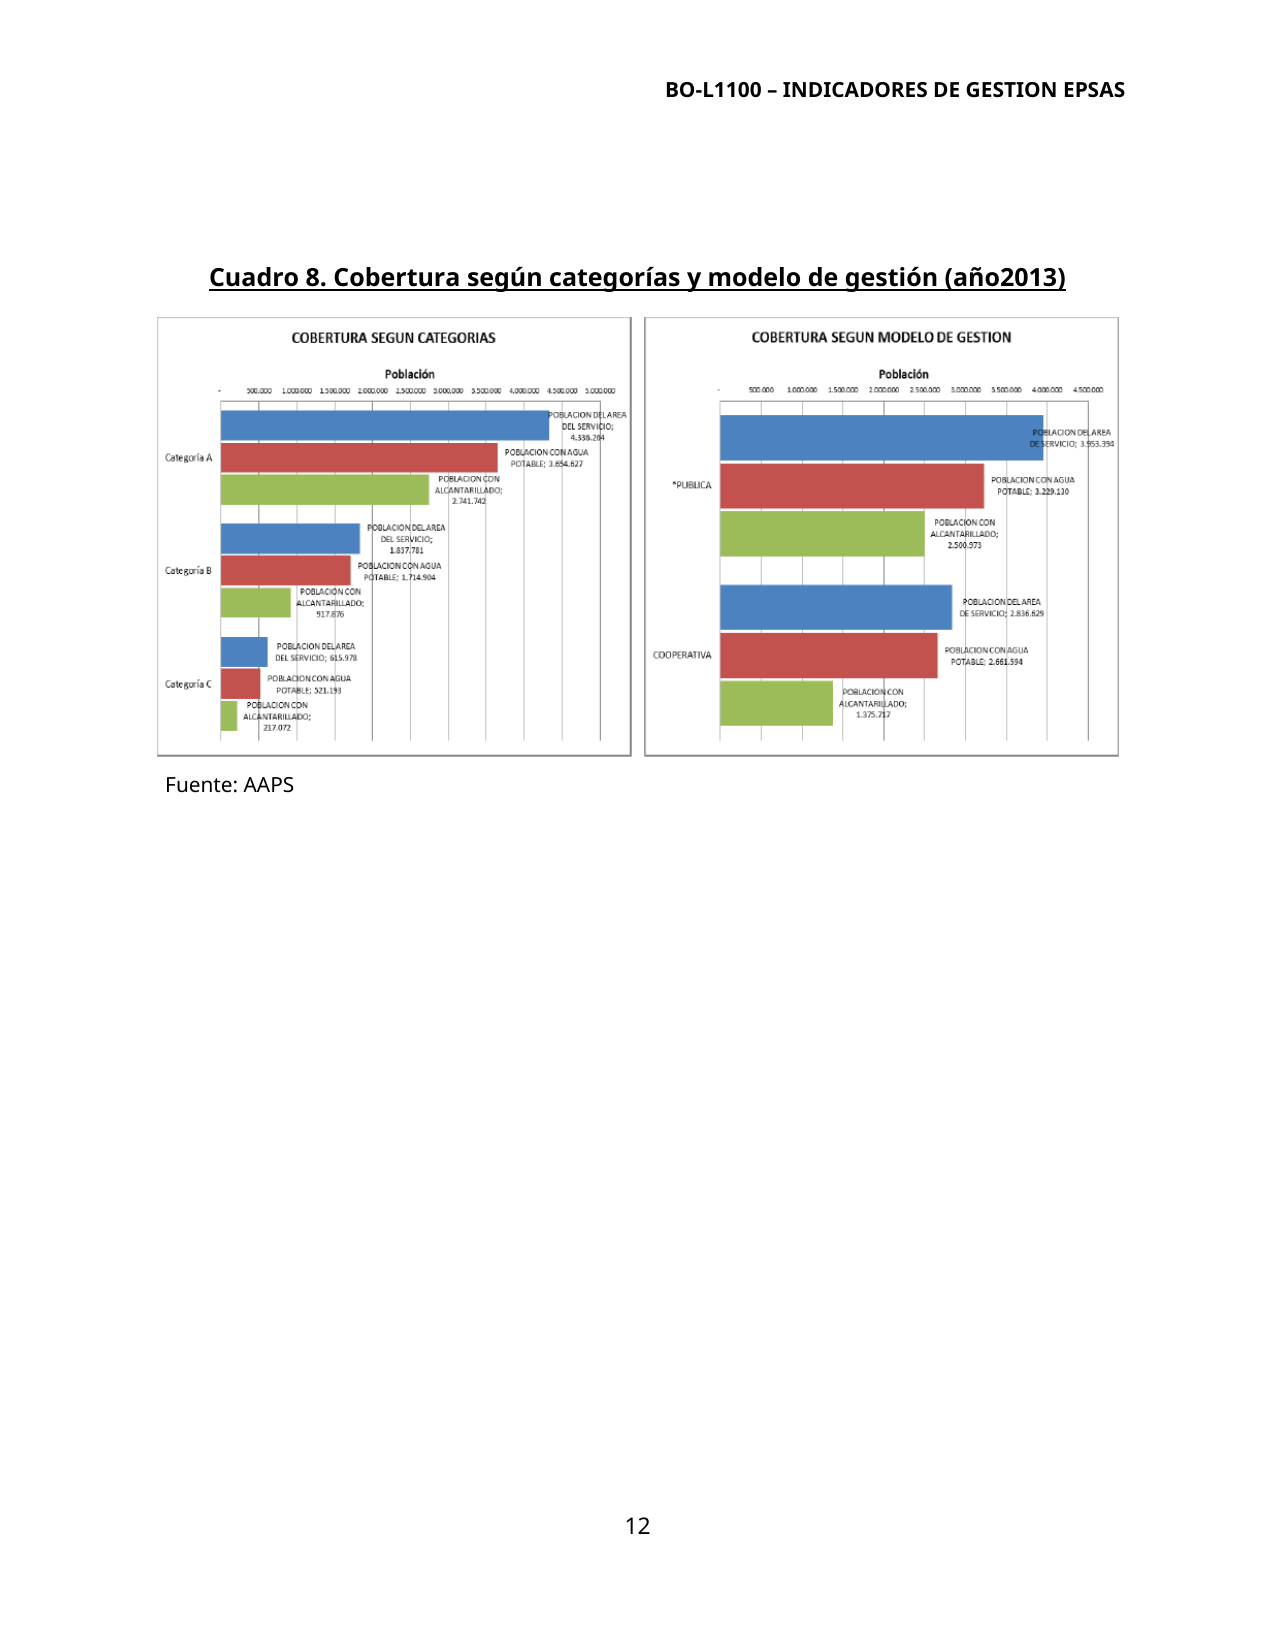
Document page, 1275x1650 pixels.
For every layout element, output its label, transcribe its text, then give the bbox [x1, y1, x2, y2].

text Cuadro 8. Cobertura según categorías y modelo de gestión (año2013) [150, 260, 1125, 294]
